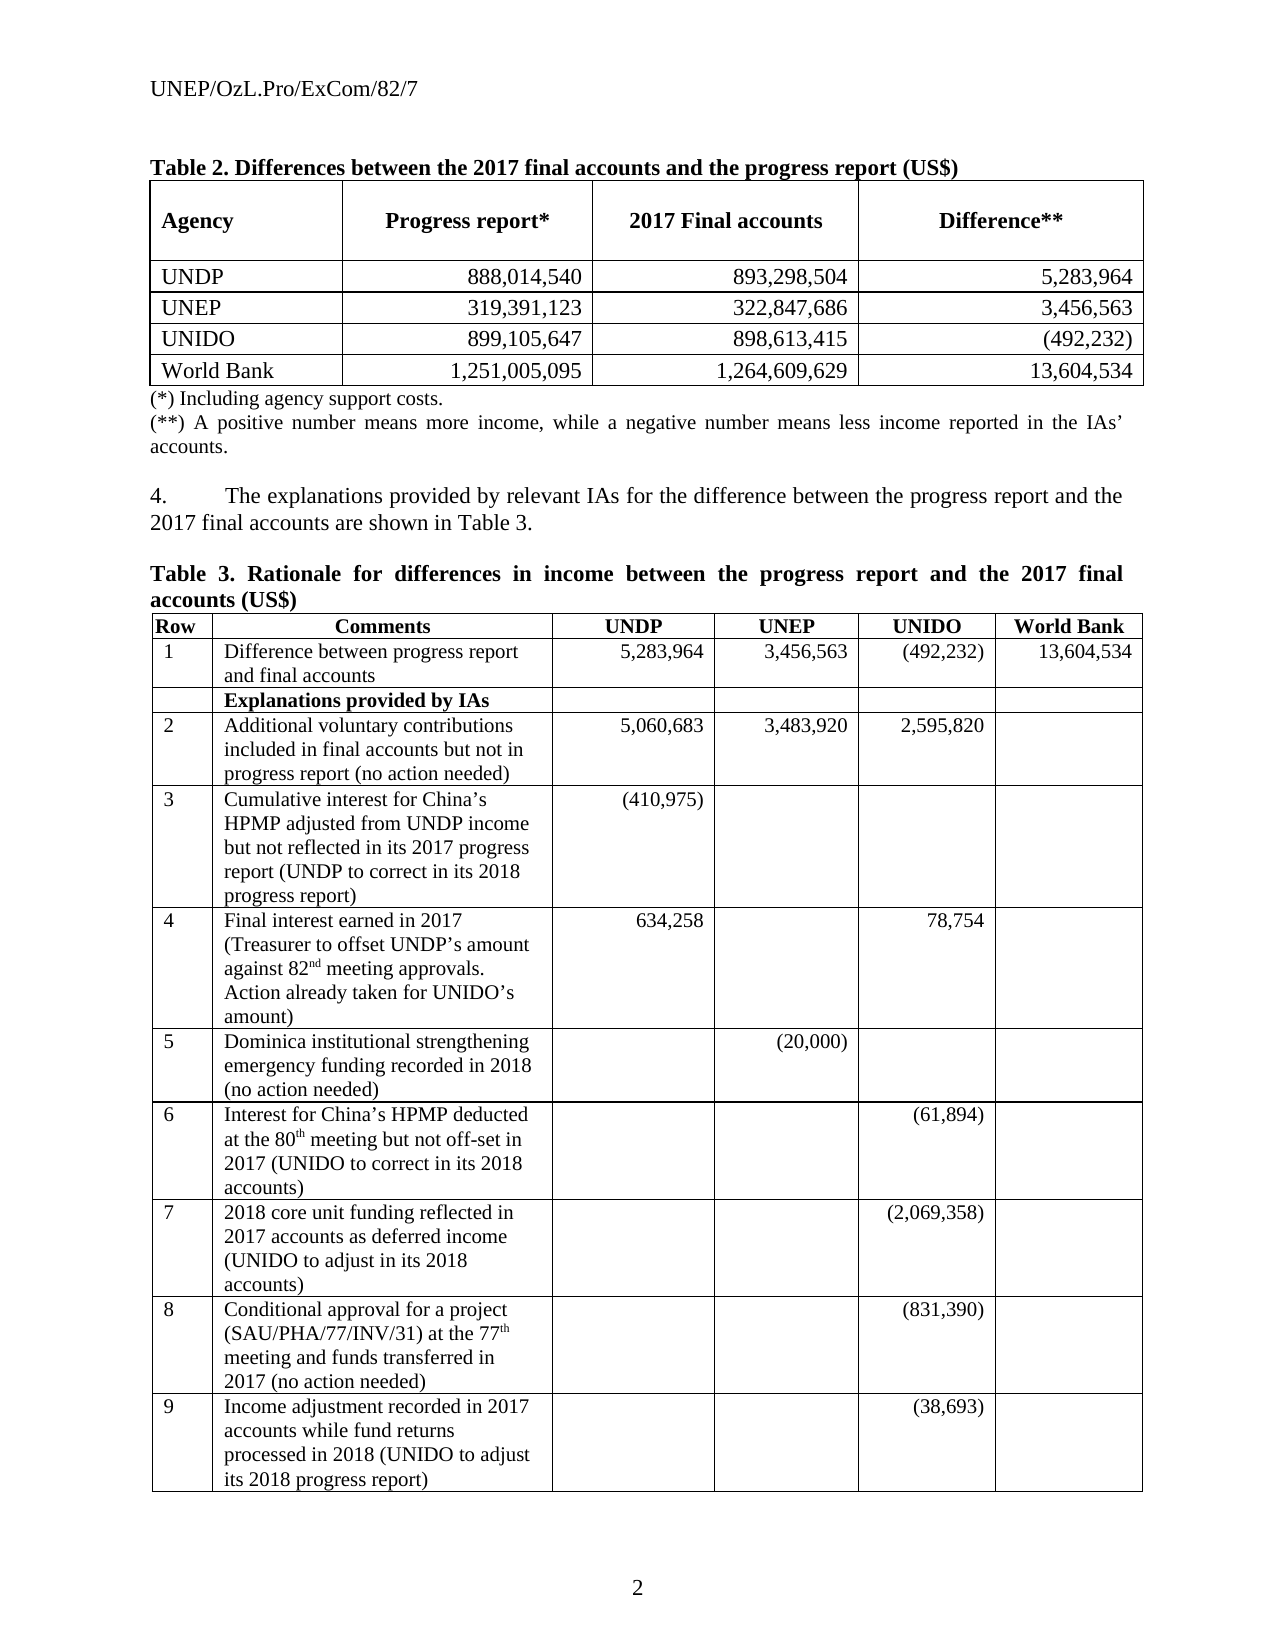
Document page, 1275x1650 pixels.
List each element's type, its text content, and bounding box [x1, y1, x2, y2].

text Table 3. Rationale for differences in income between the progress report and the 2017 final accounts (US$) [150, 560, 1125, 613]
table_cell (410,975) [553, 786, 714, 907]
table_cell [996, 1200, 1142, 1296]
table_cell [715, 908, 858, 1028]
table_cell [996, 908, 1142, 1028]
table_cell 78,754 [859, 908, 995, 1028]
table_cell [715, 1394, 858, 1491]
table_cell [553, 1029, 714, 1101]
table_cell 3,483,920 [715, 713, 858, 785]
table_cell 5,283,964 [859, 261, 1143, 291]
table_cell 322,847,686 [593, 293, 858, 323]
table_cell [859, 1029, 995, 1101]
table_cell 13,604,534 [859, 355, 1143, 385]
table_cell (492,232) [859, 324, 1143, 354]
table_cell [859, 786, 995, 907]
table_header Row [153, 614, 212, 638]
table_cell [996, 1394, 1142, 1491]
table_cell 8 [153, 1297, 212, 1393]
table_cell [996, 688, 1142, 712]
table_header Difference** [859, 181, 1143, 260]
table_cell [715, 1103, 858, 1199]
table_cell [553, 1394, 714, 1491]
table_cell (61,894) [859, 1103, 995, 1199]
table_cell [996, 1297, 1142, 1393]
text (**) A positive number means more income, while a negative number means less income reported in the IAs’ accounts. [150, 410, 1125, 458]
table_cell 13,604,534 [996, 639, 1142, 687]
table_header 2017 Final accounts [593, 181, 858, 260]
table_cell UNDP [151, 261, 342, 291]
table_cell 319,391,123 [343, 293, 592, 323]
table_cell [553, 1103, 714, 1199]
table_cell 4 [153, 908, 212, 1028]
table_cell 893,298,504 [593, 261, 858, 291]
table_header Progress report* [343, 181, 592, 260]
table_cell [996, 786, 1142, 907]
table_cell 5,060,683 [553, 713, 714, 785]
table_cell Dominica institutional strengthening emergency funding recorded in 2018 (no action needed) [213, 1029, 552, 1101]
table_header World Bank [996, 614, 1142, 638]
table_cell World Bank [151, 355, 342, 385]
table_cell 7 [153, 1200, 212, 1296]
subtitle The explanations provided by relevant IAs for the difference between the progress report and the 2017 final accounts are shown in Table 3. [150, 482, 1125, 535]
table_header UNDP [553, 614, 714, 638]
table_cell UNIDO [151, 324, 342, 354]
table_cell [553, 1200, 714, 1296]
table_header UNIDO [859, 614, 995, 638]
table_cell [153, 688, 212, 712]
table_cell Explanations provided by IAs [213, 688, 552, 712]
table_cell 3 [153, 786, 212, 907]
table_cell Difference between progress report and final accounts [213, 639, 552, 687]
table_cell 2,595,820 [859, 713, 995, 785]
table_cell (20,000) [715, 1029, 858, 1101]
table_cell 3,456,563 [715, 639, 858, 687]
table_cell [996, 1103, 1142, 1199]
table_cell 899,105,647 [343, 324, 592, 354]
table_cell Income adjustment recorded in 2017 accounts while fund returns processed in 2018 (UNIDO to adjust its 2018 progress report) [213, 1394, 552, 1491]
table_cell 888,014,540 [343, 261, 592, 291]
table_cell 9 [153, 1394, 212, 1491]
table_header UNEP [715, 614, 858, 638]
table_cell 5,283,964 [553, 639, 714, 687]
table_cell [859, 688, 995, 712]
table_cell 1,264,609,629 [593, 355, 858, 385]
table_cell Additional voluntary contributions included in final accounts but not in progress report (no action needed) [213, 713, 552, 785]
text Table 2. Differences between the 2017 final accounts and the progress report (US$) [150, 154, 1125, 180]
table_cell [715, 1297, 858, 1393]
table_cell 634,258 [553, 908, 714, 1028]
table_header Comments [213, 614, 552, 638]
table_cell [553, 688, 714, 712]
table_cell 5 [153, 1029, 212, 1101]
table_cell [715, 786, 858, 907]
table_cell 2 [153, 713, 212, 785]
table_cell UNEP [151, 293, 342, 323]
table_cell Interest for China’s HPMP deducted at the 80th meeting but not off-set in 2017 (UNIDO to correct in its 2018 accounts) [213, 1103, 552, 1199]
text (*) Including agency support costs. [150, 386, 1125, 410]
table_cell Conditional approval for a project (SAU/PHA/77/INV/31) at the 77th meeting and funds transferred in 2017 (no action needed) [213, 1297, 552, 1393]
table_cell 2018 core unit funding reflected in 2017 accounts as deferred income (UNIDO to adjust in its 2018 accounts) [213, 1200, 552, 1296]
table_cell [715, 688, 858, 712]
table_cell Cumulative interest for China’s HPMP adjusted from UNDP income but not reflected in its 2017 progress report (UNDP to correct in its 2018 progress report) [213, 786, 552, 907]
table_cell (2,069,358) [859, 1200, 995, 1296]
table_cell [553, 1297, 714, 1393]
table_cell [996, 1029, 1142, 1101]
table_cell 1 [153, 639, 212, 687]
table_cell 1,251,005,095 [343, 355, 592, 385]
table_cell Final interest earned in 2017 (Treasurer to offset UNDP’s amount against 82nd meeting approvals. Action already taken for UNIDO’s amount) [213, 908, 552, 1028]
table_cell 6 [153, 1103, 212, 1199]
table_cell (492,232) [859, 639, 995, 687]
table_cell (831,390) [859, 1297, 995, 1393]
table_cell [715, 1200, 858, 1296]
table_cell 3,456,563 [859, 293, 1143, 323]
table_cell 898,613,415 [593, 324, 858, 354]
table_header Agency [151, 181, 342, 260]
table_cell (38,693) [859, 1394, 995, 1491]
table_cell [996, 713, 1142, 785]
